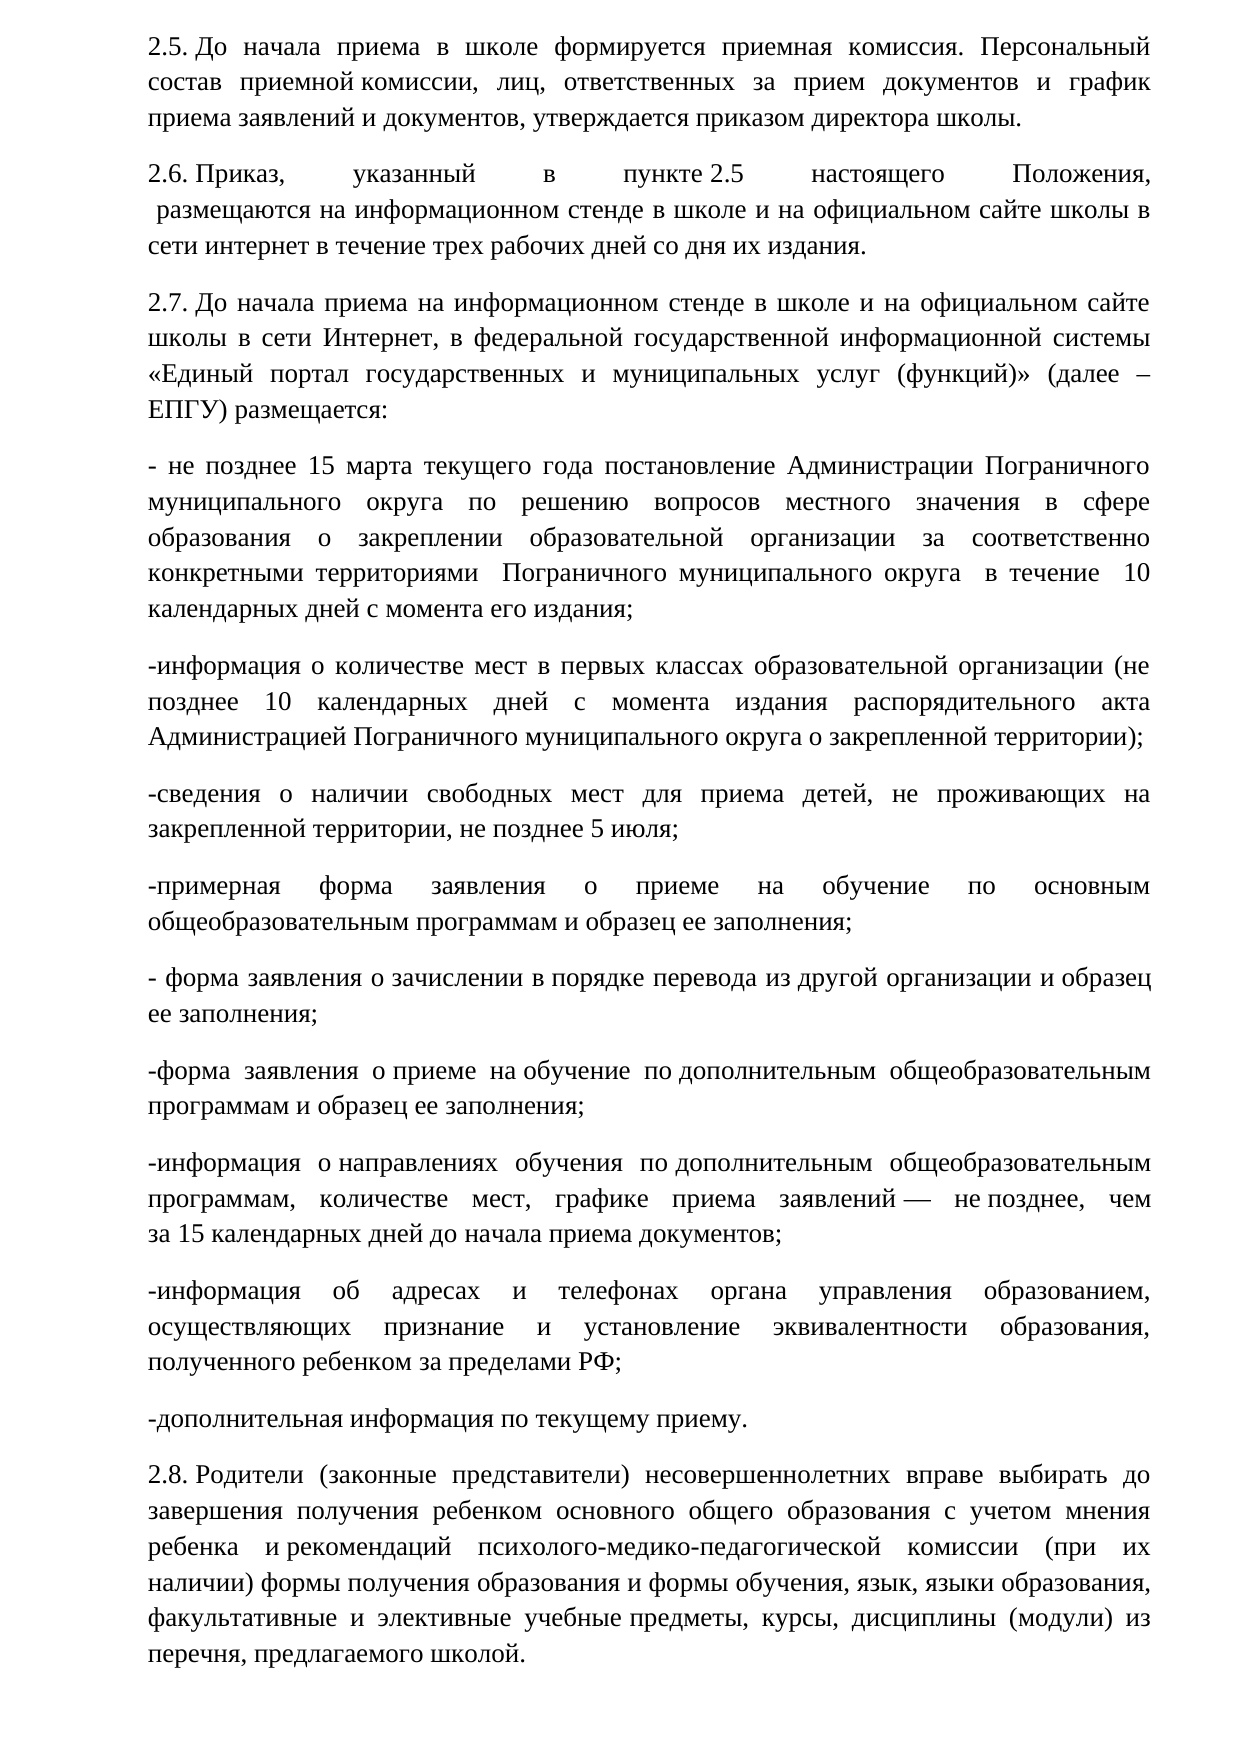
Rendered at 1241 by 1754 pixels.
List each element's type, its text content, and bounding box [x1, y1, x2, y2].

text -информация о направлениях обучения по дополнительным общеобразовательным программам, количестве мест, графике приема заявлений — не позднее, чем за 15 календарных дней до начала приема документов; [148, 1146, 1152, 1249]
text -примерная форма заявления о приеме на обучение по основным общеобразовательным программам и образец ее заполнения; [148, 869, 1152, 936]
text -информация о количестве мест в первых классах образовательной организации (не позднее 10 календарных дней с момента издания распорядительного акта Администрацией Пограничного муниципального округа о закрепленной территории); [148, 649, 1152, 751]
text - форма заявления о зачислении в порядке перевода из другой организации и образец ее заполнения; [148, 961, 1152, 1028]
text -сведения о наличии свободных мест для приема детей, не проживающих на закрепленной территории, не позднее 5 июля; [148, 777, 1152, 844]
text 2.5. До начала приема в школе формируется приемная комиссия. Персональный состав приемной комиссии, лиц, ответственных за прием документов и график приема заявлений и документов, утверждается приказом директора школы. [148, 29, 1152, 132]
text - не позднее 15 марта текущего года постановление Администрации Пограничного муниципального округа по решению вопросов местного значения в сфере образования о закреплении образовательной организации за соответственно конкретными территориями Пограничного муниципального округа в течение 10 календарных дней с момента его издания; [148, 449, 1152, 623]
text 2.8. Родители (законные представители) несовершеннолетних вправе выбирать до завершения получения ребенком основного общего образования с учетом мнения ребенка и рекомендаций психолого-медико-педагогической комиссии (при их наличии) формы получения образования и формы обучения, язык, языки образования, факультативные и элективные учебные предметы, курсы, дисциплины (модули) из перечня, предлагаемого школой. [148, 1459, 1152, 1668]
text 2.7. До начала приема на информационном стенде в школе и на официальном сайте школы в сети Интернет, в федеральной государственной информационной системы «Единый портал государственных и муниципальных услуг (функций)» (далее – ЕПГУ) размещается: [148, 286, 1152, 424]
text -форма заявления о приеме на обучение по дополнительным общеобразовательным программам и образец ее заполнения; [148, 1054, 1152, 1121]
text -дополнительная информация по текущему приему. [148, 1402, 1152, 1433]
text 2.6. Приказ, указанный в пункте 2.5 настоящего Положения, размещаются на информационном стенде в школе и на официальном сайте школы в сети интернет в течение трех рабочих дней со дня их издания. [148, 158, 1152, 260]
text -информация об адресах и телефонах органа управления образованием, осуществляющих признание и установление эквивалентности образования, полученного ребенком за пределами РФ; [148, 1274, 1152, 1377]
